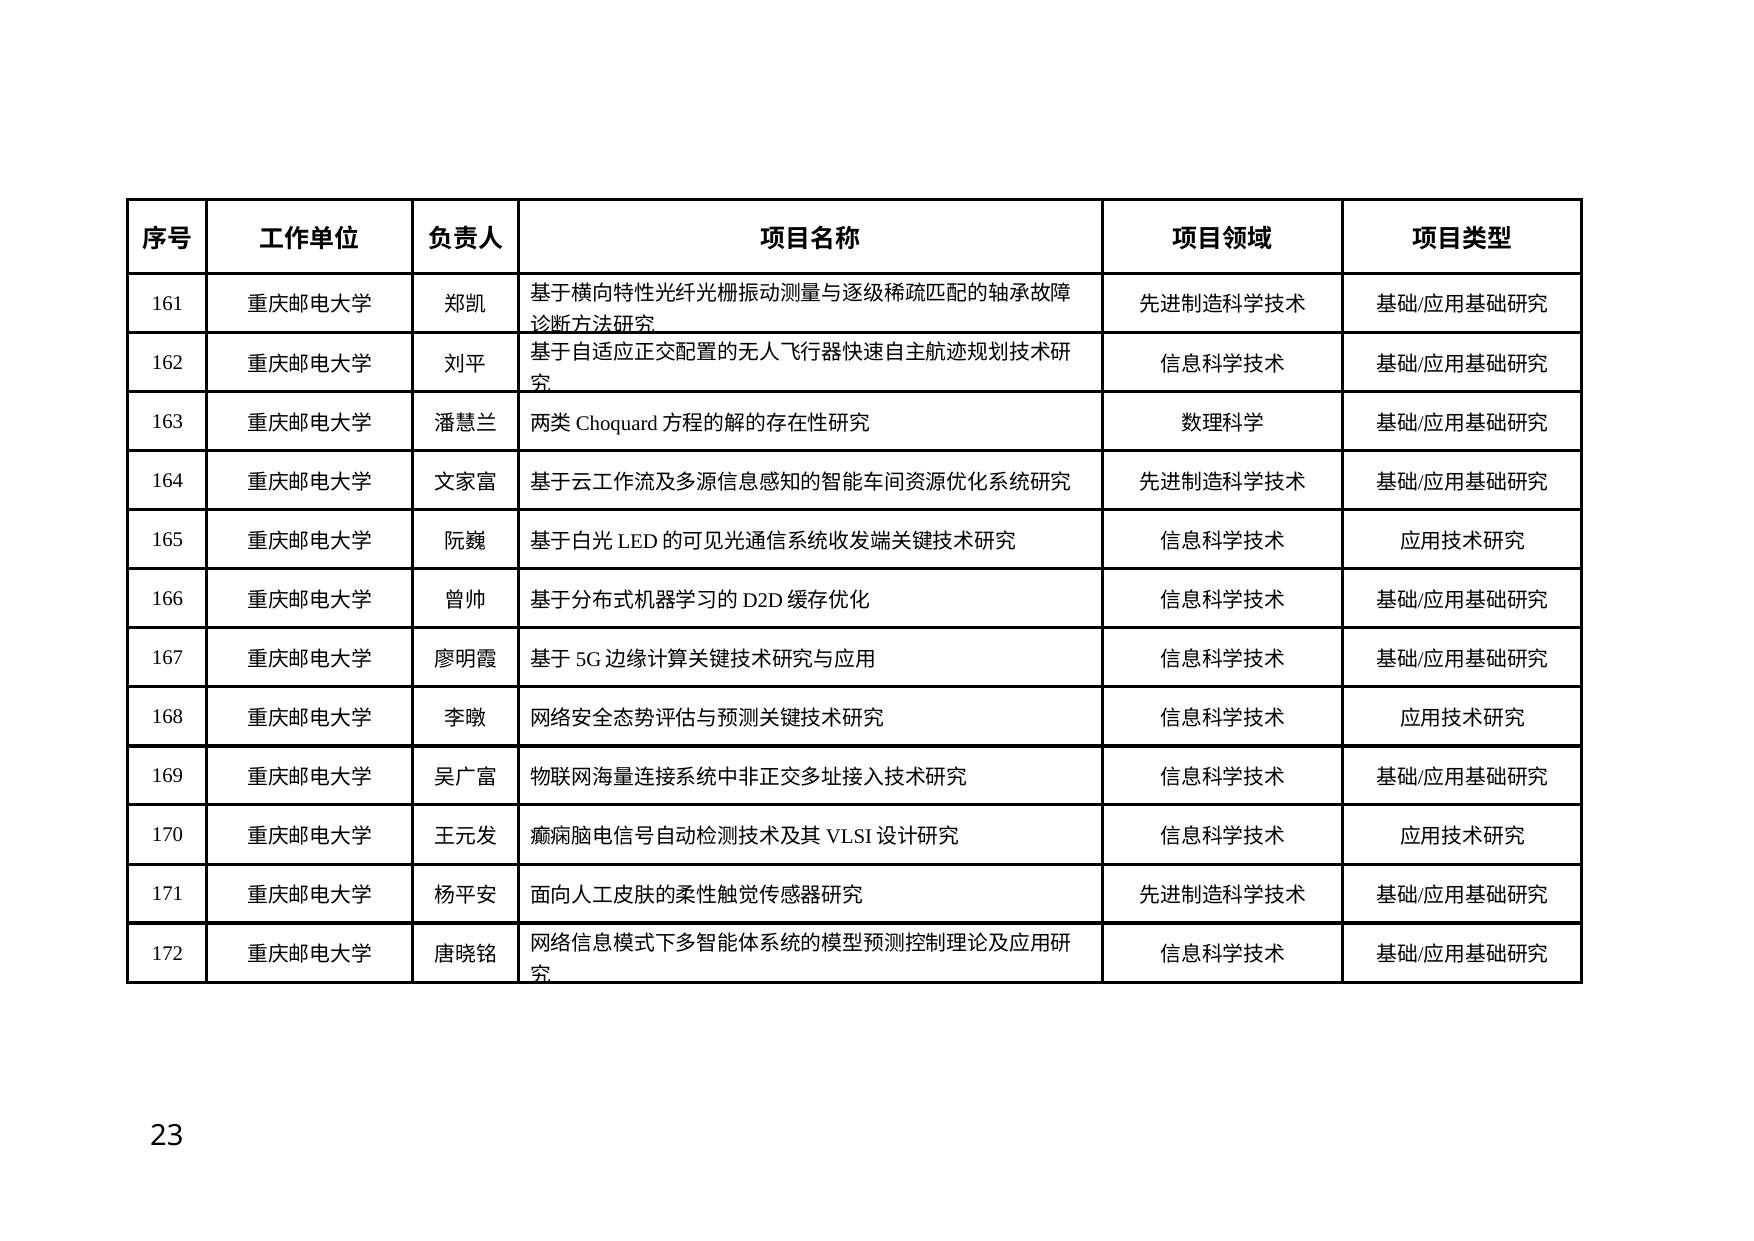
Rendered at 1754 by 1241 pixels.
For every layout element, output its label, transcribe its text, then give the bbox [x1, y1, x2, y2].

table_cell 163 [129, 393, 205, 449]
table_cell 164 [129, 452, 205, 508]
table_cell 曾帅 [414, 570, 517, 626]
table_cell 物联网海量连接系统中非正交多址接入技术研究 [520, 748, 1101, 803]
table_cell 170 [129, 806, 205, 862]
table_cell 阮巍 [414, 511, 517, 567]
table_cell 169 [129, 748, 205, 803]
table_cell 廖明霞 [414, 629, 517, 685]
table_header 工作单位 [208, 201, 411, 272]
table_cell 重庆邮电大学 [208, 393, 411, 449]
table_cell 文家富 [414, 452, 517, 508]
table_cell 167 [129, 629, 205, 685]
table_cell 信息科学技术 [1104, 629, 1341, 685]
table_cell 信息科学技术 [1104, 925, 1341, 981]
table_cell 癫痫脑电信号自动检测技术及其VLSI设计研究 [520, 806, 1101, 862]
table_cell 信息科学技术 [1104, 334, 1341, 390]
table_cell 重庆邮电大学 [208, 688, 411, 744]
table_cell 重庆邮电大学 [208, 866, 411, 921]
table_cell 基础/应用基础研究 [1344, 629, 1580, 685]
table_cell 李暾 [414, 688, 517, 744]
table_cell 重庆邮电大学 [208, 629, 411, 685]
table_cell 基于自适应正交配置的无人飞行器快速自主航迹规划技术研究 [520, 334, 1101, 390]
table_cell 网络信息模式下多智能体系统的模型预测控制理论及应用研究 [520, 925, 1101, 981]
table_cell 吴广富 [414, 748, 517, 803]
table_cell 基础/应用基础研究 [1344, 452, 1580, 508]
table_header 序号 [129, 201, 205, 272]
table_cell 基于白光LED的可见光通信系统收发端关键技术研究 [520, 511, 1101, 567]
table_cell 面向人工皮肤的柔性触觉传感器研究 [520, 866, 1101, 921]
table_cell 基础/应用基础研究 [1344, 925, 1580, 981]
table_cell 先进制造科学技术 [1104, 275, 1341, 331]
table_cell 重庆邮电大学 [208, 570, 411, 626]
table_header 负责人 [414, 201, 517, 272]
table_header 项目类型 [1344, 201, 1580, 272]
table_cell 基础/应用基础研究 [1344, 334, 1580, 390]
table_cell 郑凯 [414, 275, 517, 331]
table_cell 信息科学技术 [1104, 511, 1341, 567]
table_cell 信息科学技术 [1104, 688, 1341, 744]
table_cell 唐晓铭 [414, 925, 517, 981]
table_cell 基础/应用基础研究 [1344, 275, 1580, 331]
table_cell 172 [129, 925, 205, 981]
table_cell 先进制造科学技术 [1104, 866, 1341, 921]
table_header 项目领域 [1104, 201, 1341, 272]
table_cell 基础/应用基础研究 [1344, 393, 1580, 449]
table_cell 网络安全态势评估与预测关键技术研究 [520, 688, 1101, 744]
table_cell 重庆邮电大学 [208, 275, 411, 331]
table_cell 信息科学技术 [1104, 570, 1341, 626]
table_cell 重庆邮电大学 [208, 806, 411, 862]
table_cell 先进制造科学技术 [1104, 452, 1341, 508]
table_cell 应用技术研究 [1344, 806, 1580, 862]
table_cell 潘慧兰 [414, 393, 517, 449]
table_cell 刘平 [414, 334, 517, 390]
table_cell 重庆邮电大学 [208, 452, 411, 508]
table_cell 171 [129, 866, 205, 921]
table_cell 基于横向特性光纤光栅振动测量与逐级稀疏匹配的轴承故障诊断方法研究 [520, 275, 1101, 331]
table_cell 162 [129, 334, 205, 390]
table_header 项目名称 [520, 201, 1101, 272]
table_cell 信息科学技术 [1104, 748, 1341, 803]
table_cell 应用技术研究 [1344, 688, 1580, 744]
table_cell 基础/应用基础研究 [1344, 866, 1580, 921]
table_cell 两类Choquard方程的解的存在性研究 [520, 393, 1101, 449]
table_cell 杨平安 [414, 866, 517, 921]
table_cell 168 [129, 688, 205, 744]
table_cell 基础/应用基础研究 [1344, 748, 1580, 803]
table_cell 重庆邮电大学 [208, 748, 411, 803]
table_cell 重庆邮电大学 [208, 925, 411, 981]
table_cell 基于5G边缘计算关键技术研究与应用 [520, 629, 1101, 685]
table_cell 161 [129, 275, 205, 331]
table_cell 数理科学 [1104, 393, 1341, 449]
table_cell 应用技术研究 [1344, 511, 1580, 567]
table_cell 165 [129, 511, 205, 567]
table_cell 重庆邮电大学 [208, 511, 411, 567]
table_cell 信息科学技术 [1104, 806, 1341, 862]
table_cell 基于云工作流及多源信息感知的智能车间资源优化系统研究 [520, 452, 1101, 508]
table_cell 重庆邮电大学 [208, 334, 411, 390]
table_cell 基于分布式机器学习的D2D缓存优化 [520, 570, 1101, 626]
table_cell 王元发 [414, 806, 517, 862]
table_cell 基础/应用基础研究 [1344, 570, 1580, 626]
table_cell 166 [129, 570, 205, 626]
